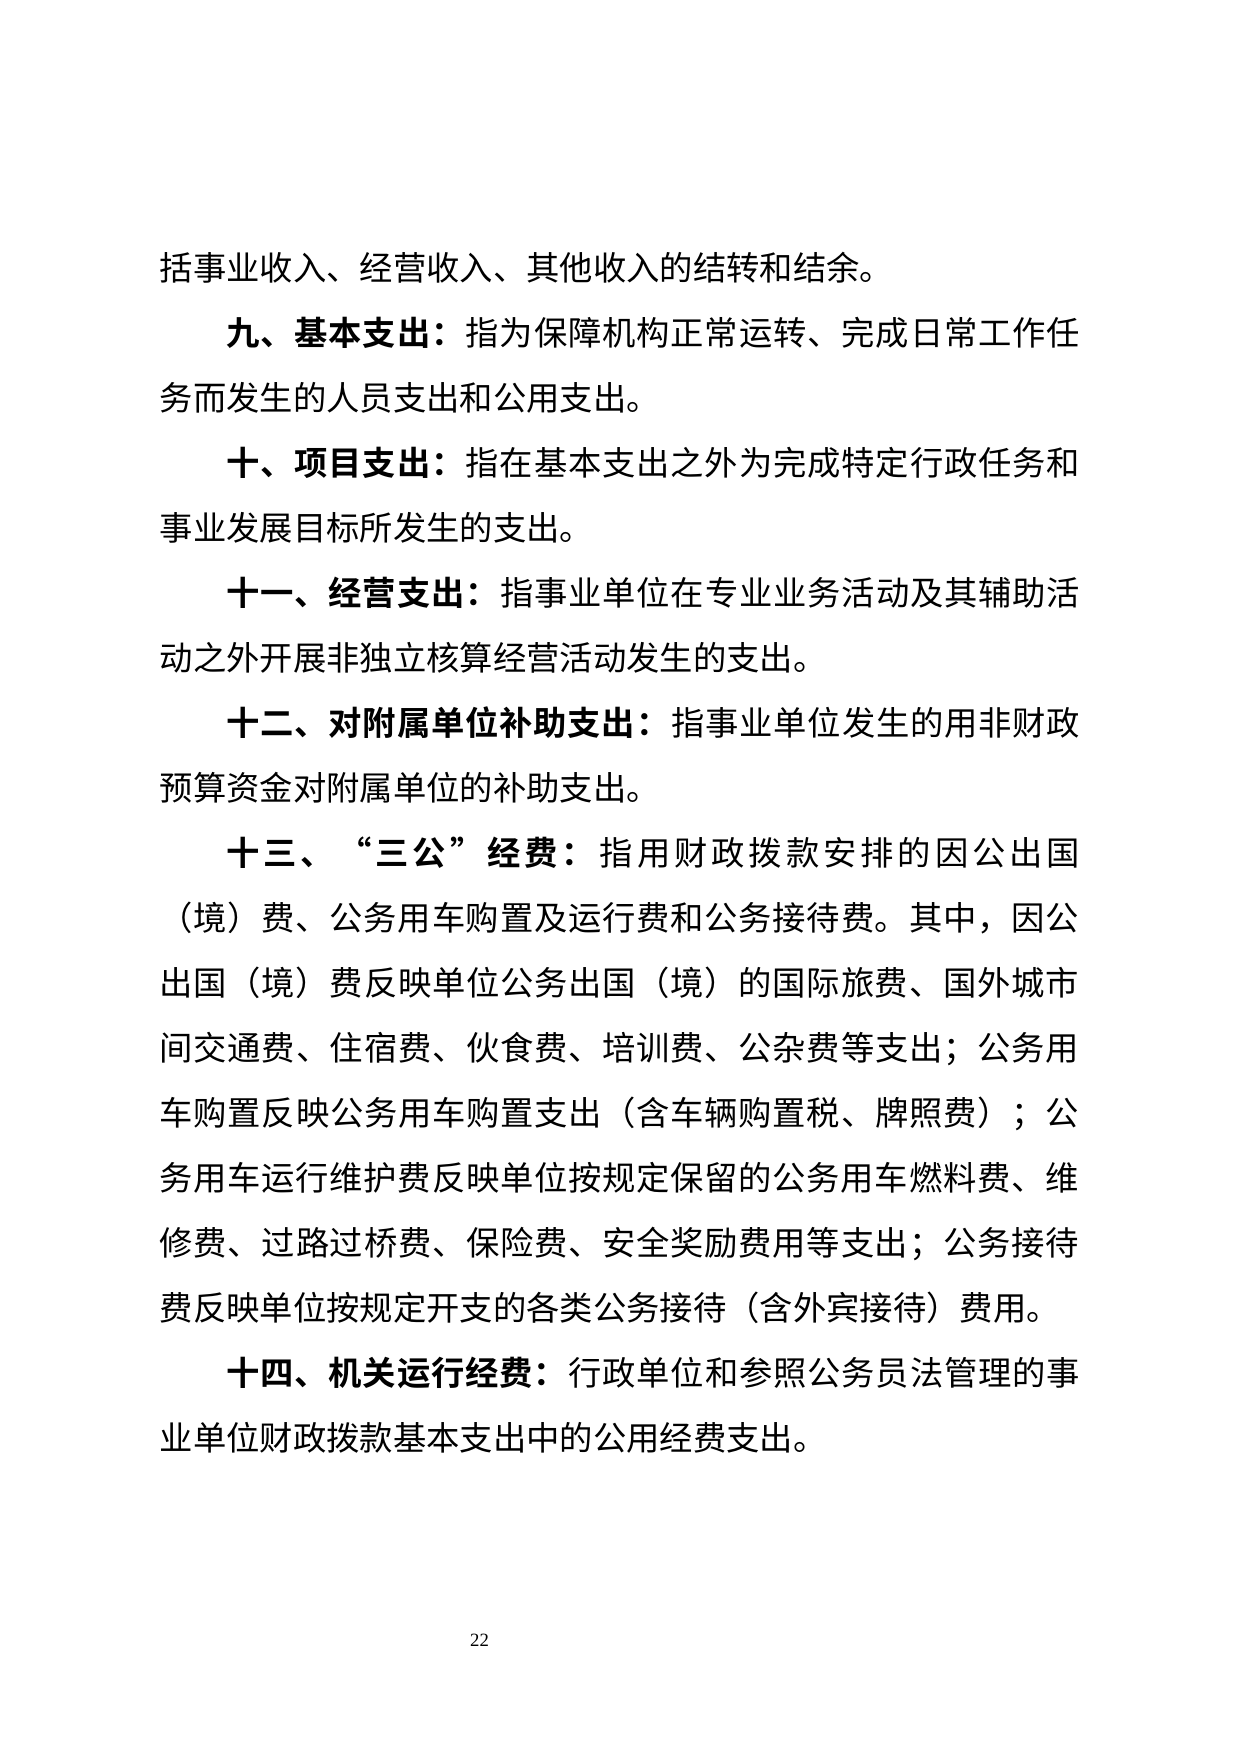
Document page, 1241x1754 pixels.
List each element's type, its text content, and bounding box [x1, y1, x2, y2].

text 十四、机关运行经费：行政单位和参照公务员法管理的事业单位财政拨款基本支出中的公用经费支出。 [159, 1338, 1081, 1468]
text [159, 233, 1081, 298]
text 九、基本支出：指为保障机构正常运转、完成日常工作任务而发生的人员支出和公用支出。 [159, 298, 1081, 428]
text 十、项目支出：指在基本支出之外为完成特定行政任务和事业发展目标所发生的支出。 [159, 428, 1081, 558]
text 十二、对附属单位补助支出：指事业单位发生的用非财政预算资金对附属单位的补助支出。 [159, 688, 1081, 818]
text 十一、经营支出：指事业单位在专业业务活动及其辅助活动之外开展非独立核算经营活动发生的支出。 [159, 558, 1081, 688]
text 十三、“三公”经费：指用财政拨款安排的因公出国（境）费、公务用车购置及运行费和公务接待费。其中，因公出国（境）费反映单位公务出国（境）的国际旅费、国外城市间交通费、住宿费、伙食费、培训费、公杂费等支出；公务用车购置反映公务用车购置支出（含车辆购置税、牌照费）；公务用车运行维护费反映单位按规定保留的公务用车燃料费、维修费、过路过桥费、保险费、安全奖励费用等支出；公务接待费反映单位按规定开支的各类公务接待（含外宾接待）费用。 [159, 818, 1081, 1338]
